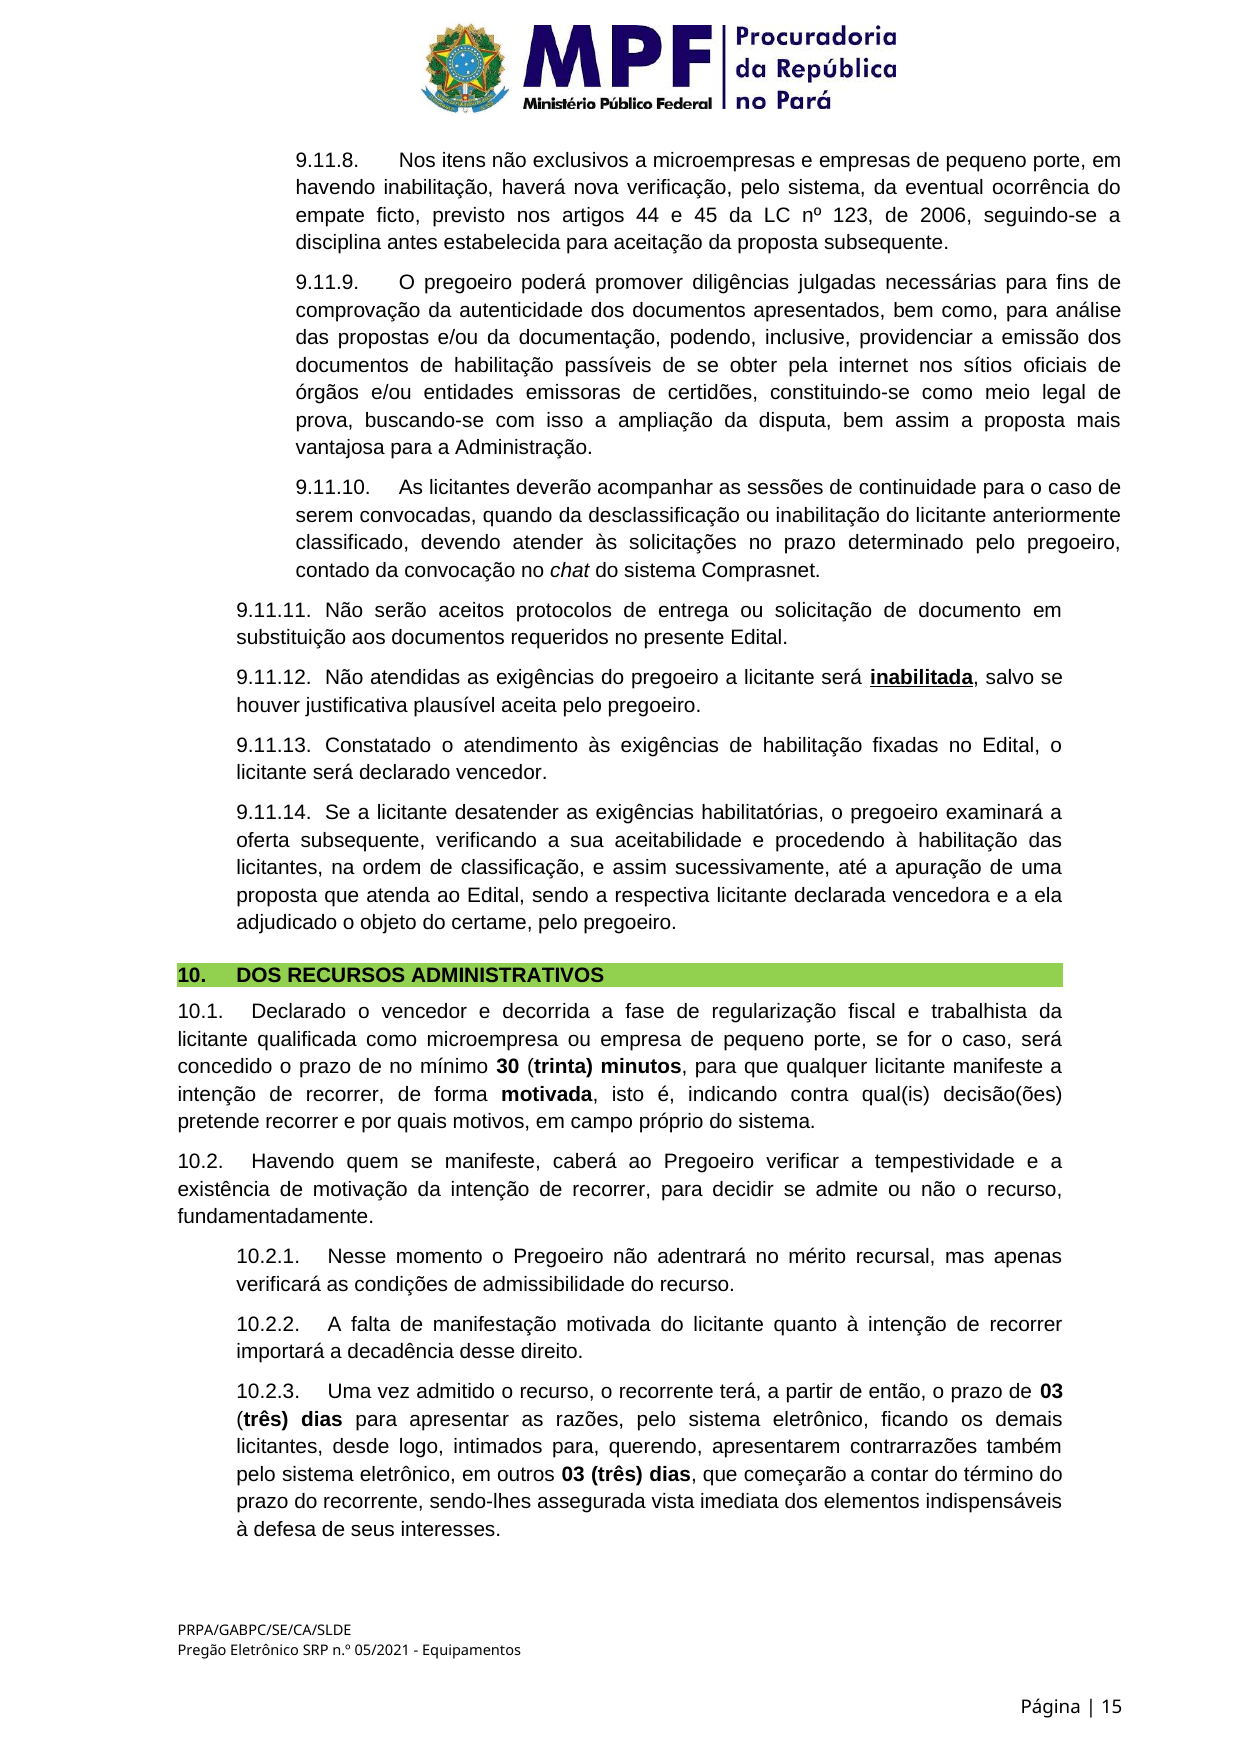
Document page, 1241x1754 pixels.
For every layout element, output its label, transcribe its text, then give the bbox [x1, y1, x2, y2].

list Uma vez admitido o recurso, o recorrente terá, a partir de então, o prazo de 03 (três) dias para apresentar as razões, pelo sistema eletrônico, ficando os demais licitantes, desde logo, intimados para, querendo, apresentarem contrarrazões também pelo sistema eletrônico, em outros 03 (três) dias, que começarão a contar do término do prazo do recorrente, sendo-lhes assegurada vista imediata dos elementos indispensáveis à defesa de seus interesses. [236, 1379, 1063, 1541]
picture [523, 25, 896, 109]
list Não atendidas as exigências do pregoeiro a licitante será inabilitada, salvo se houver justificativa plausível aceita pelo pregoeiro. [236, 665, 1063, 717]
list Havendo quem se manifeste, caberá ao Pregoeiro verificar a tempestividade e a existência de motivação da intenção de recorrer, para decidir se admite ou não o recurso, fundamentadamente. [177, 1149, 1063, 1228]
list Não serão aceitos protocolos de entrega ou solicitação de documento em substituição aos documentos requeridos no presente Edital. [236, 598, 1063, 649]
list Nesse momento o Pregoeiro não adentrará no mérito recursal, mas apenas verificará as condições de admissibilidade do recurso. [236, 1244, 1063, 1296]
text DOS RECURSOS ADMINISTRATIVOS [177, 963, 1063, 987]
list Nos itens não exclusivos a microempresas e empresas de pequeno porte, em havendo inabilitação, haverá nova verificação, pelo sistema, da eventual ocorrência do empate ficto, previsto nos artigos 44 e 45 da LC nº 123, de 2006, seguindo-se a disciplina antes estabelecida para aceitação da proposta subsequente. [295, 148, 1122, 254]
picture [420, 21, 509, 114]
list Constatado o atendimento às exigências de habilitação fixadas no Edital, o licitante será declarado vencedor. [236, 733, 1063, 784]
list Se a licitante desatender as exigências habilitatórias, o pregoeiro examinará a oferta subsequente, verificando a sua aceitabilidade e procedendo à habilitação das licitantes, na ordem de classificação, e assim sucessivamente, até a apuração de uma proposta que atenda ao Edital, sendo a respectiva licitante declarada vencedora e a ela adjudicado o objeto do certame, pelo pregoeiro. [236, 800, 1063, 934]
list Declarado o vencedor e decorrida a fase de regularização fiscal e trabalhista da licitante qualificada como microempresa ou empresa de pequeno porte, se for o caso, será concedido o prazo de no mínimo 30 (trinta) minutos, para que qualquer licitante manifeste a intenção de recorrer, de forma motivada, isto é, indicando contra qual(is) decisão(ões) pretende recorrer e por quais motivos, em campo próprio do sistema. [177, 999, 1063, 1133]
list As licitantes deverão acompanhar as sessões de continuidade para o caso de serem convocadas, quando da desclassificação ou inabilitação do licitante anteriormente classificado, devendo atender às solicitações no prazo determinado pelo pregoeiro, contado da convocação no chat do sistema Comprasnet. [295, 475, 1122, 582]
list A falta de manifestação motivada do licitante quanto à intenção de recorrer importará a decadência desse direito. [236, 1312, 1063, 1363]
list O pregoeiro poderá promover diligências julgadas necessárias para fins de comprovação da autenticidade dos documentos apresentados, bem como, para análise das propostas e/ou da documentação, podendo, inclusive, providenciar a emissão dos documentos de habilitação passíveis de se obter pela internet nos sítios oficiais de órgãos e/ou entidades emissoras de certidões, constituindo-se como meio legal de prova, buscando-se com isso a ampliação da disputa, bem assim a proposta mais vantajosa para a Administração. [295, 270, 1122, 459]
